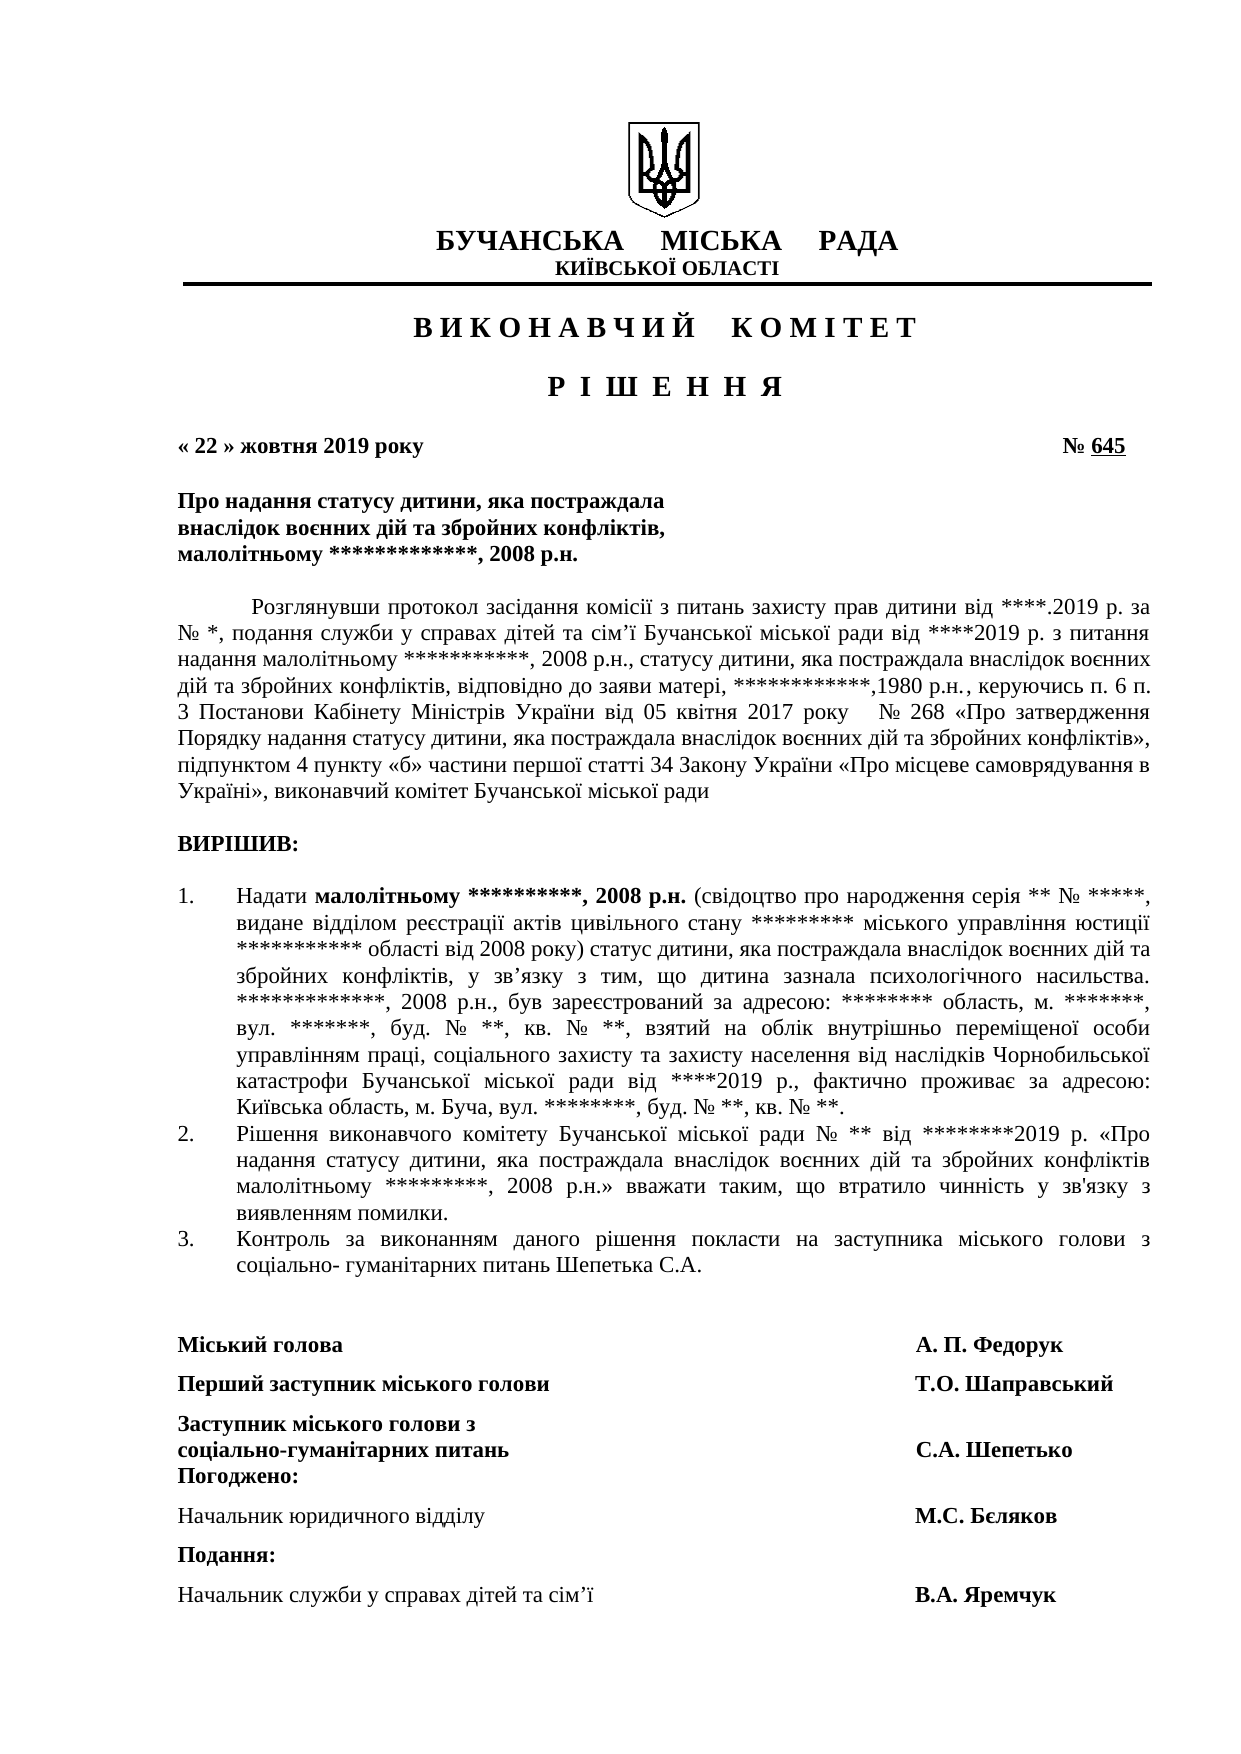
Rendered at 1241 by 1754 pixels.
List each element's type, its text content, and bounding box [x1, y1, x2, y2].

subtitle В И К О Н А В Ч И Й К О М І Т Е Т [177, 311, 1152, 344]
text Начальник служби у справах дітей та сім’ї В.А. Яремчук [177, 1581, 1152, 1607]
text Перший заступник міського голови Т.О. Шаправський [177, 1370, 1152, 1396]
subtitle Р І Ш Е Н Н Я [177, 369, 1152, 403]
text Про надання статусу дитини, яка постраждала внаслідок воєнних дій та збройних конфліктів, малолітньому *************, 2008 р.н. [177, 487, 738, 566]
subtitle КИЇВСЬКОЇ ОБЛАСТІ [183, 256, 1152, 282]
text « 22 » жовтня 2019 року № 645 [177, 432, 1152, 458]
text Міський голова А. П. Федорук [177, 1331, 1152, 1357]
text ВИРІШИВ: [177, 830, 1152, 856]
text Подання: [177, 1541, 1152, 1568]
text Заступник міського голови з [177, 1409, 1152, 1436]
text БУЧАНСЬКА МІСЬКА РАДА [183, 223, 1152, 256]
text соціально-гуманітарних питань С.А. Шепетько [177, 1436, 1152, 1462]
text Розглянувши протокол засідання комісії з питань захисту прав дитини від ****.2019 р. за № *, подання служби у справах дітей та сім’ї Бучанської міської ради від ****2019 р. з питання надання малолітньому ***********, 2008 р.н., статусу дитини, яка постраждала внаслідок воєнних дій та збройних конфліктів, відповідно до заяви матері, ************,1980 р.н., керуючись п. 6 п. 3 Постанови Кабінету Міністрів України від 05 квітня 2017 року № 268 «Про затвердження Порядку надання статусу дитини, яка постраждала внаслідок воєнних дій та збройних конфліктів», підпунктом 4 пункту «б» частини першої статті 34 Закону України «Про місцеве самоврядування в Україні», виконавчий комітет Бучанської міської ради [177, 593, 1152, 803]
text Погоджено: [177, 1462, 1152, 1489]
list Контроль за виконанням даного рішення покласти на заступника міського голови з соціально- гуманітарних питань Шепетька С.А. [177, 1225, 1152, 1278]
list Рішення виконавчого комітету Бучанської міської ради № ** від ********2019 р. «Про надання статусу дитини, яка постраждала внаслідок воєнних дій та збройних конфліктів малолітньому *********, 2008 р.н.» вважати таким, що втратило чинність у зв'язку з виявленням помилки. [177, 1120, 1152, 1225]
text Начальник юридичного відділу М.С. Бєляков [177, 1502, 1152, 1528]
list Надати малолітньому **********, 2008 р.н. (свідоцтво про народження серія ** № *****, видане відділом реєстрації актів цивільного стану ********* міського управління юстиції *********** області від 2008 року) статус дитини, яка постраждала внаслідок воєнних дій та збройних конфліктів, у зв’язку з тим, що дитина зазнала психологічного насильства. *************, 2008 р.н., був зареєстрований за адресою: ******** область, м. *******, вул. *******, буд. № **, кв. № **, взятий на облік внутрішньо переміщеної особи управлінням праці, соціального захисту та захисту населення від наслідків Чорнобильської катастрофи Бучанської міської ради від ****2019 р., фактично проживає за адресою: Київська область, м. Буча, вул. ********, буд. № **, кв. № **. [177, 883, 1152, 1120]
